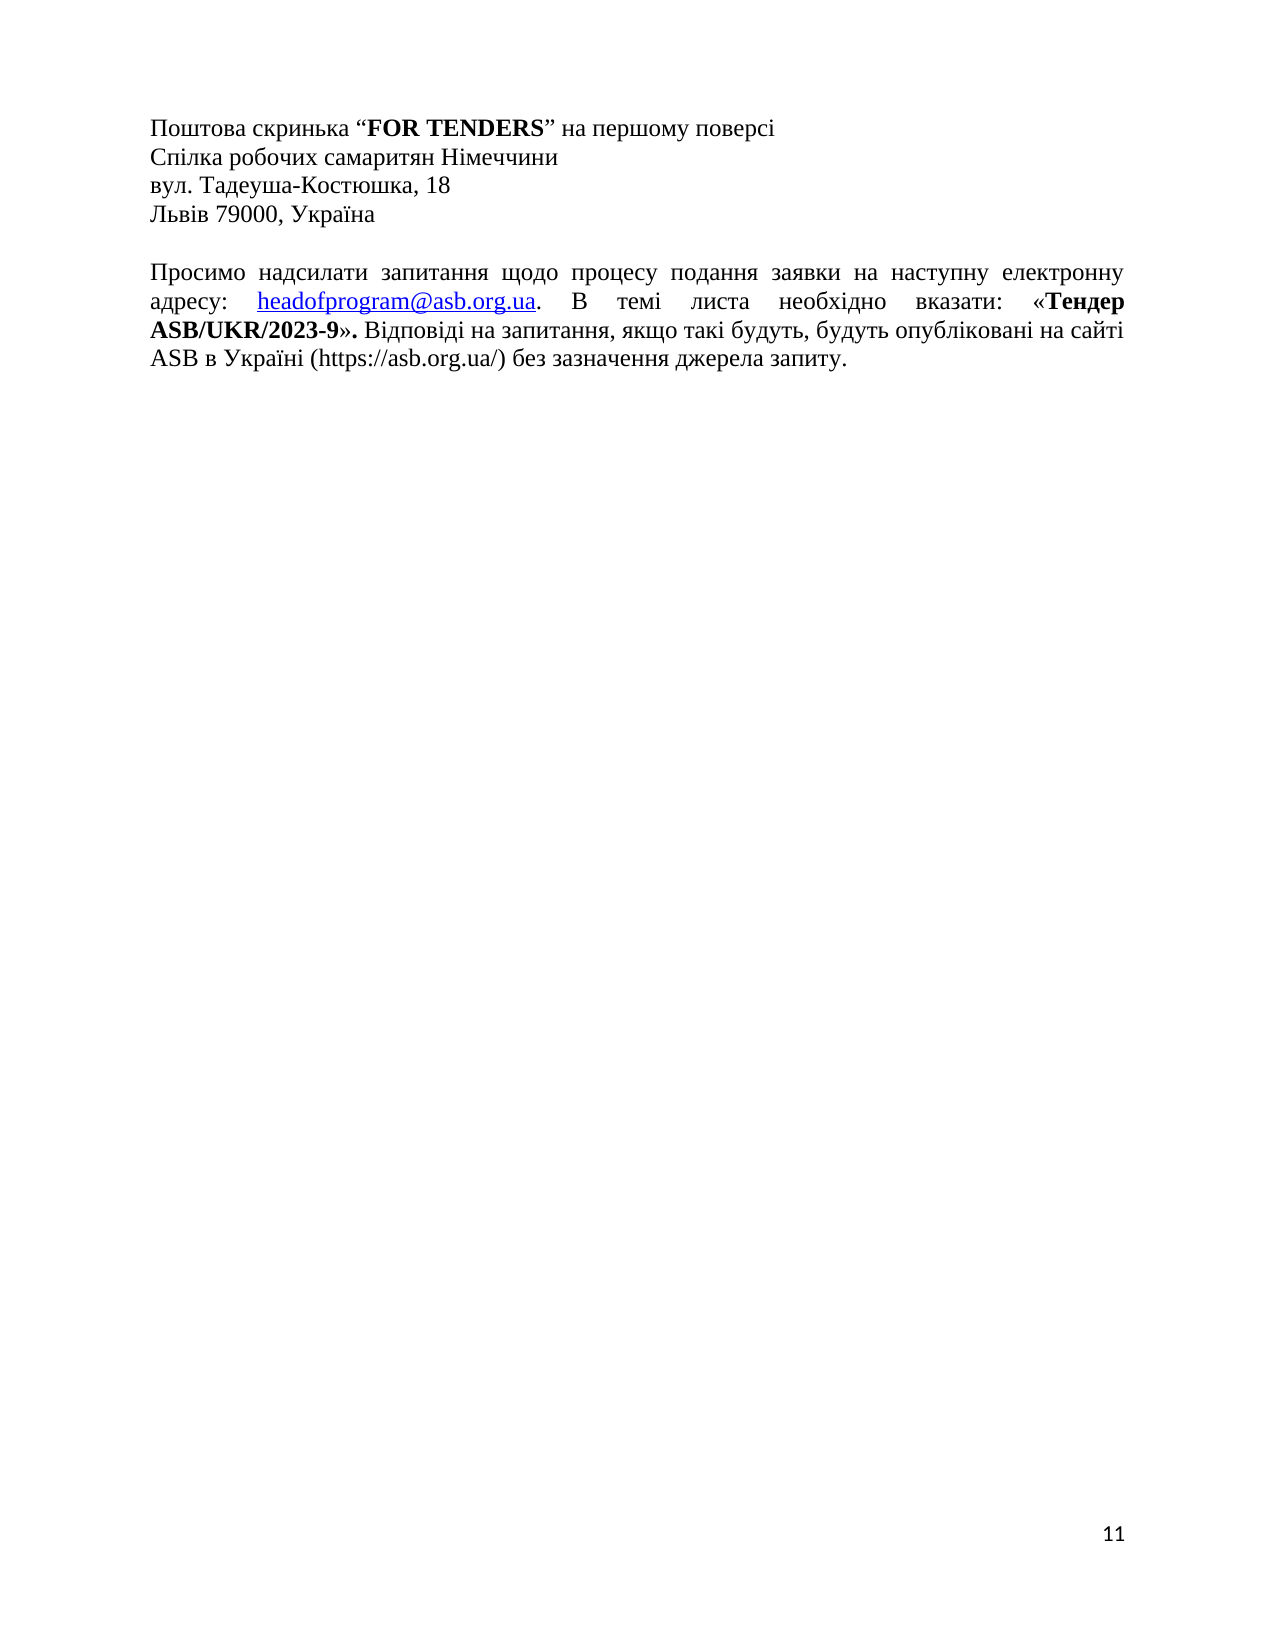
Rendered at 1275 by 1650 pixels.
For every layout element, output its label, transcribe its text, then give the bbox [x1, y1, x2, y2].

text Поштова скринька “FOR TENDERS” на першому поверсі [150, 113, 1125, 142]
text Спілка робочих самаритян Німеччини [150, 142, 1125, 171]
text вул. Тадеуша-Костюшка, 18 [150, 171, 1125, 199]
text Просимо надсилати запитання щодо процесу подання заявки на наступну електронну адресу: headofprogram@asb.org.ua. В темі листа необхідно вказати: «Тендер ASB/UKR/2023-9». Відповіді на запитання, якщо такі будуть, будуть опубліковані на сайті ASB в Україні (https://asb.org.ua/) без зазначення джерела запиту. [150, 257, 1125, 372]
text Львів 79000, Україна [150, 199, 1125, 228]
